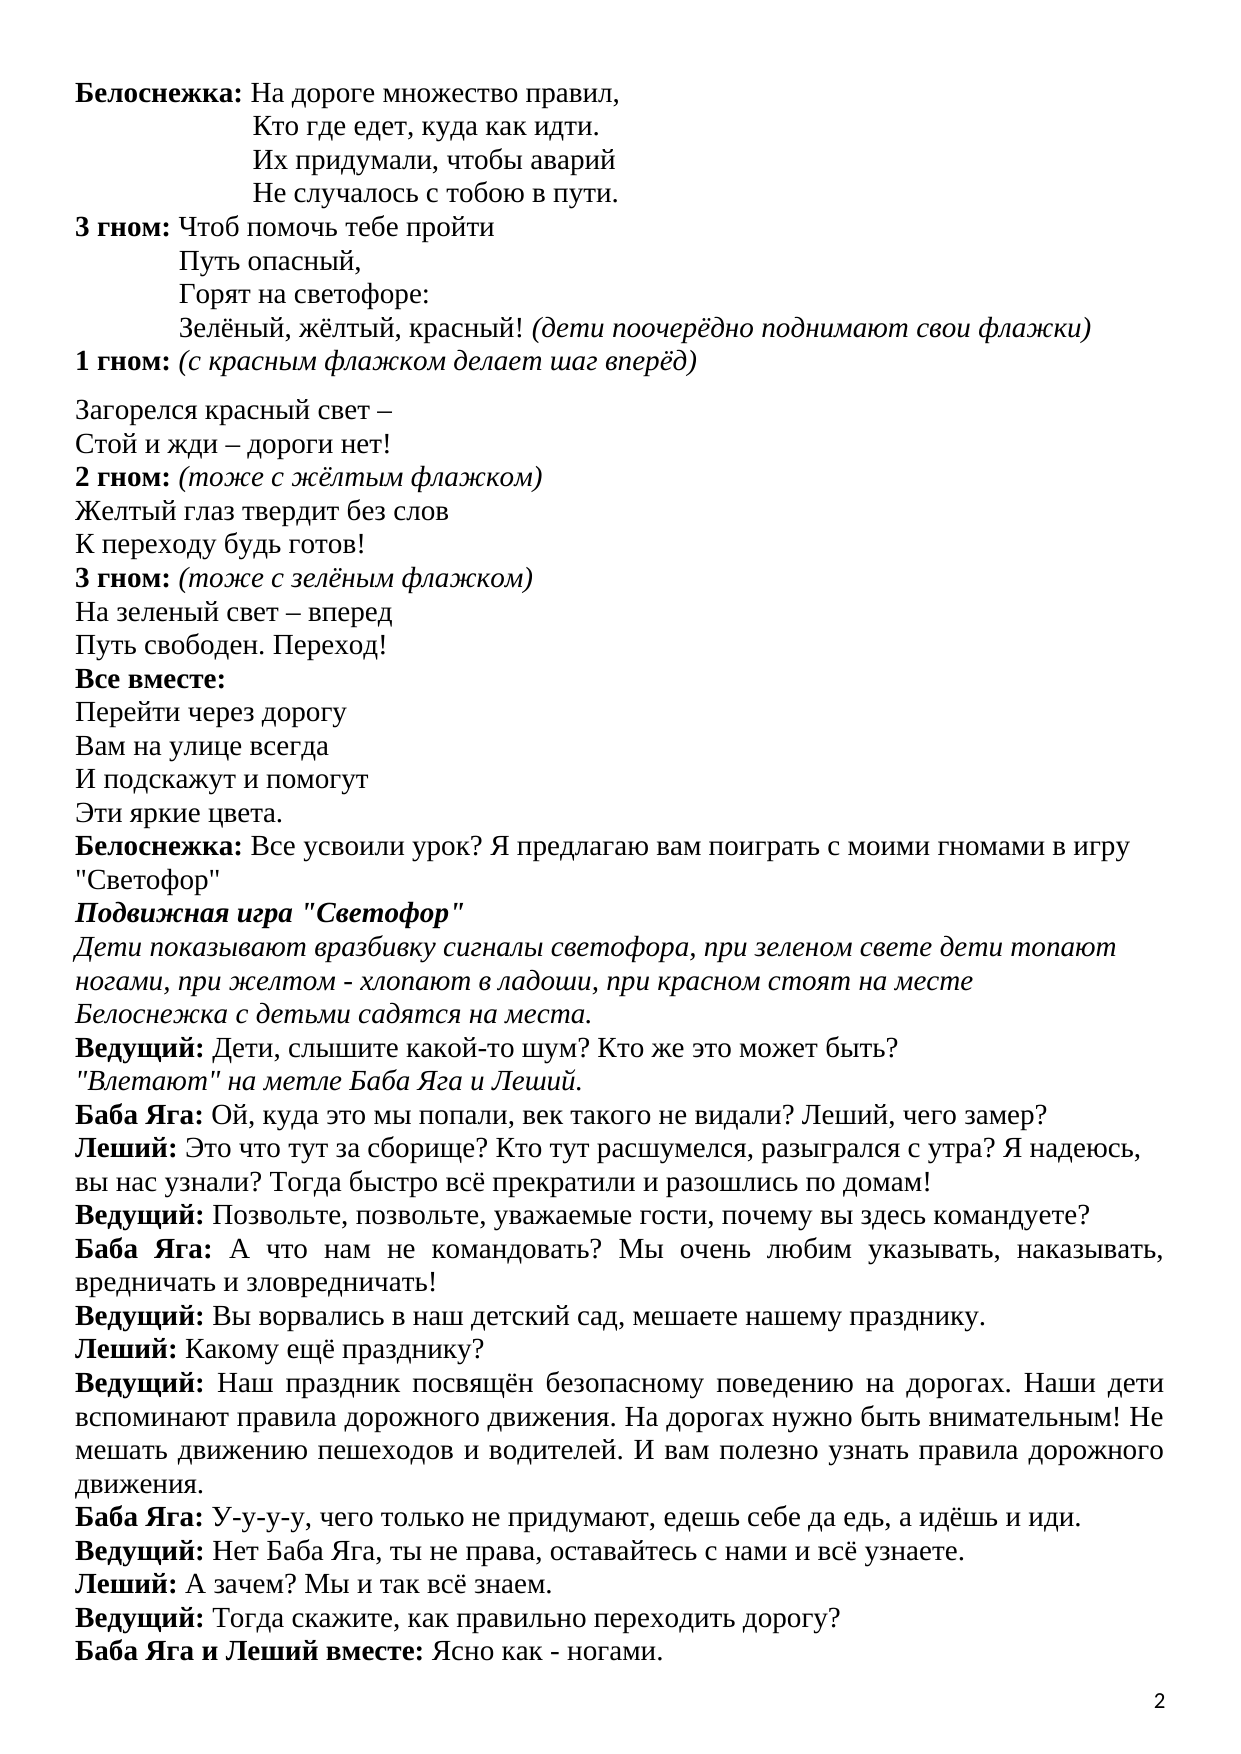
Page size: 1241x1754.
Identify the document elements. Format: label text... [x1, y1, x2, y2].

text Леший: А зачем? Мы и так всё знаем. [75, 1566, 1165, 1600]
text Ведущий: Нет Баба Яга, ты не права, оставайтесь с нами и всё узнаете. [75, 1533, 1165, 1566]
text Баба Яга: А что нам не командовать? Мы очень любим указывать, наказывать, вредничать и зловредничать! [75, 1231, 1165, 1298]
text Белоснежка: На дороге множество правил, [75, 75, 1165, 108]
text Баба Яга и Леший вместе: Ясно как - ногами. [75, 1633, 1165, 1667]
text Ведущий: Тогда скажите, как правильно переходить дорогу? [75, 1600, 1165, 1633]
text Горят на светофоре: [75, 276, 1165, 310]
text Ведущий: Дети, слышите какой-то шум? Кто же это может быть? [75, 1030, 1165, 1063]
text Желтый глаз твердит без слов [75, 493, 1165, 527]
text Баба Яга: У-у-у-у, чего только не придумают, едешь себе да едь, а идёшь и иди. [75, 1499, 1165, 1533]
text 1 гном: (с красным флажком делает шаг вперёд) [75, 343, 1165, 377]
text На зеленый свет – вперед [75, 594, 1165, 627]
text 2 гном: (тоже с жёлтым флажком) [75, 459, 1165, 493]
text Загорелся красный свет – [75, 392, 1165, 426]
text И подскажут и помогут [75, 761, 1165, 795]
text Подвижная игра "Светофор" [75, 896, 1165, 929]
text К переходу будь готов! [75, 527, 1165, 560]
text Дети показывают вразбивку сигналы светофора, при зеленом свете дети топают ногами, при желтом - хлопают в ладоши, при красном стоят на месте [75, 929, 1165, 996]
text Эти яркие цвета. [75, 795, 1165, 828]
text "Влетают" на метле Баба Яга и Леший. [75, 1063, 1165, 1097]
text Белоснежка: Все усвоили урок? Я предлагаю вам поиграть с моими гномами в игру "Светофор" [75, 828, 1165, 896]
text 3 гном: (тоже с зелёным флажком) [75, 560, 1165, 594]
text Стой и жди – дороги нет! [75, 426, 1165, 459]
text Не случалось с тобою в пути. [75, 176, 1165, 209]
text Их придумали, чтобы аварий [75, 142, 1165, 176]
text Леший: Это что тут за сборище? Кто тут расшумелся, разыгрался с утра? Я надеюсь, вы нас узнали? Тогда быстро всё прекратили и разошлись по домам! [75, 1130, 1165, 1197]
text Зелёный, жёлтый, красный! (дети поочерёдно поднимают свои флажки) [75, 310, 1165, 343]
text Леший: Какому ещё празднику? [75, 1332, 1165, 1365]
text Путь опасный, [75, 243, 1165, 276]
text Вам на улице всегда [75, 728, 1165, 761]
text Баба Яга: Ой, куда это мы попали, век такого не видали? Леший, чего замер? [75, 1097, 1165, 1130]
text Ведущий: Наш праздник посвящён безопасному поведению на дорогах. Наши дети вспоминают правила дорожного движения. На дорогах нужно быть внимательным! Не мешать движению пешеходов и водителей. И вам полезно узнать правила дорожного движения. [75, 1365, 1165, 1499]
text Ведущий: Вы ворвались в наш детский сад, мешаете нашему празднику. [75, 1298, 1165, 1332]
text Белоснежка с детьми садятся на места. [75, 996, 1165, 1030]
text Перейти через дорогу [75, 694, 1165, 728]
text Кто где едет, куда как идти. [75, 108, 1165, 142]
text 3 гном: Чтоб помочь тебе пройти [75, 209, 1165, 243]
text Все вместе: [75, 661, 1165, 694]
text Путь свободен. Переход! [75, 627, 1165, 661]
text Ведущий: Позвольте, позвольте, уважаемые гости, почему вы здесь командуете? [75, 1197, 1165, 1231]
